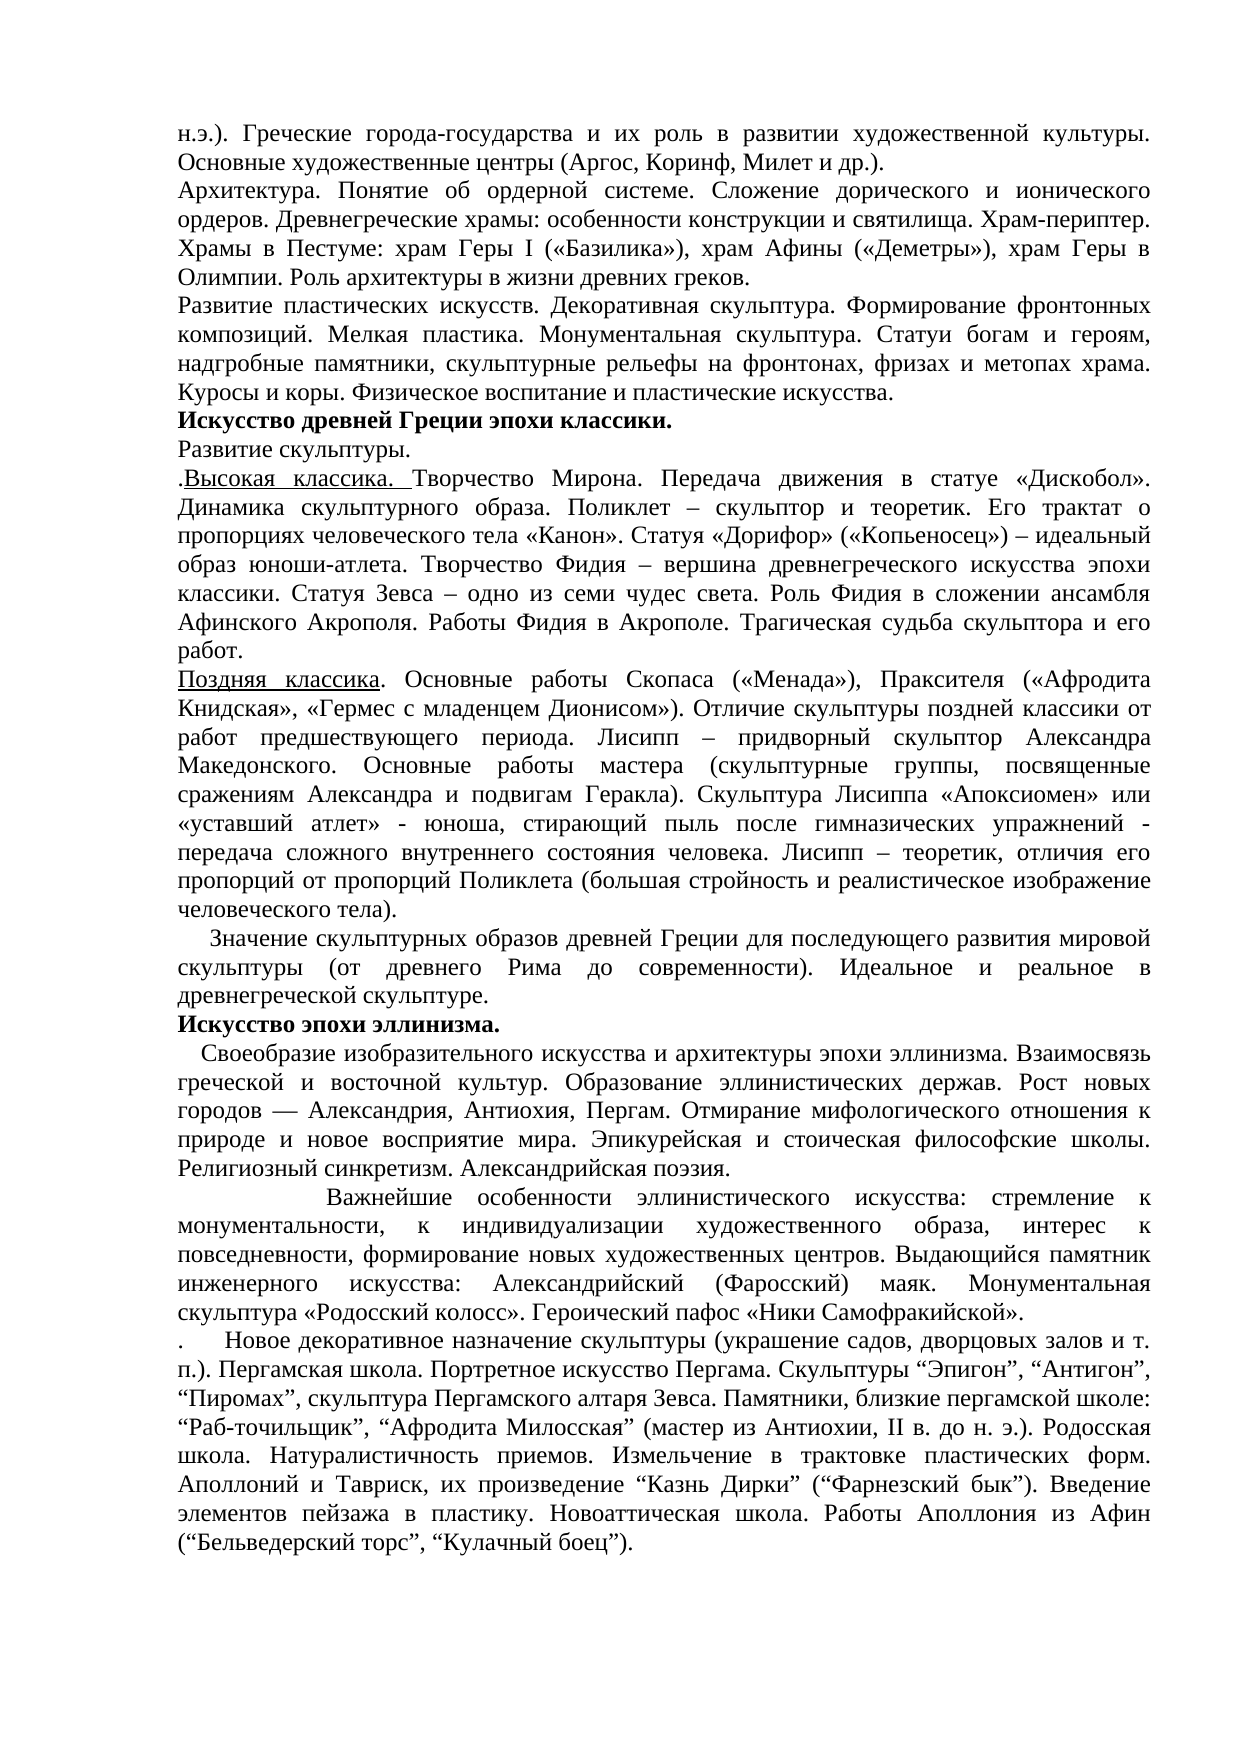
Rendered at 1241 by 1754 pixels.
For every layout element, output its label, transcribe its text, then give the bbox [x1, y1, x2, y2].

text Развитие скульптуры. [177, 434, 1152, 463]
text . Новое декоративное назначение скульптуры (украшение садов, дворцовых залов и т. п.). Пергамская школа. Портретное искусство Пергама. Скульптуры “Эпигон”, “Антигон”, “Пиромах”, скульптура Пергамского алтаря Зевса. Памятники, близкие пергамской школе: “Раб-точильщик”, “Афродита Милосская” (мастер из Антиохии, II в. до н. э.). Родосская школа. Натуралистичность приемов. Измельчение в трактовке пластических форм. Аполлоний и Тавриск, их произведение “Казнь Дирки” (“Фарнезский бык”). Введение элементов пейзажа в пластику. Новоаттическая школа. Работы Аполлония из Афин (“Бельведерский торс”, “Кулачный боец”). [177, 1326, 1152, 1556]
text Архитектура. Понятие об ордерной системе. Сложение дорического и ионического ордеров. Древнегреческие храмы: особенности конструкции и святилища. Храм-периптер. Храмы в Пестуме: храм Геры I («Базилика»), храм Афины («Деметры»), храм Геры в Олимпии. Роль архитектуры в жизни древних греков. [177, 176, 1152, 291]
text Важнейшие особенности эллинистического искусства: стремление к монументальности, к индивидуализации художественного образа, интерес к повседневности, формирование новых художественных центров. Выдающийся памятник инженерного искусства: Александрийский (Фаросский) маяк. Монументальная скульптура «Родосский колосс». Героический пафос «Ники Самофракийской». [177, 1182, 1152, 1326]
text Своеобразие изобразительного искусства и архитектуры эпохи эллинизма. Взаимосвязь греческой и восточной культур. Образование эллинистических держав. Рост новых городов — Александрия, Антиохия, Пергам. Отмирание мифологического отношения к природе и новое восприятие мира. Эпикурейская и стоическая философские школы. Религиозный синкретизм. Александрийская поэзия. [177, 1038, 1152, 1182]
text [177, 118, 1152, 176]
text Развитие пластических искусств. Декоративная скульптура. Формирование фронтонных композиций. Мелкая пластика. Монументальная скульптура. Статуи богам и героям, надгробные памятники, скульптурные рельефы на фронтонах, фризах и метопах храма. Куросы и коры. Физическое воспитание и пластические искусства. [177, 291, 1152, 406]
text .Высокая классика. Творчество Мирона. Передача движения в статуе «Дискобол». Динамика скульптурного образа. Поликлет – скульптор и теоретик. Его трактат о пропорциях человеческого тела «Канон». Статуя «Дорифор» («Копьеносец») – идеальный образ юноши-атлета. Творчество Фидия – вершина древнегреческого искусства эпохи классики. Статуя Зевса – одно из семи чудес света. Роль Фидия в сложении ансамбля Афинского Акрополя. Работы Фидия в Акрополе. Трагическая судьба скульптора и его работ. [177, 463, 1152, 664]
text Поздняя классика. Основные работы Скопаса («Менада»), Праксителя («Афродита Книдская», «Гермес с младенцем Дионисом»). Отличие скульптуры поздней классики от работ предшествующего периода. Лисипп – придворный скульптор Александра Македонского. Основные работы мастера (скульптурные группы, посвященные сражениям Александра и подвигам Геракла). Скульптура Лисиппа «Апоксиомен» или «уставший атлет» - юноша, стирающий пыль после гимназических упражнений - передача сложного внутреннего состояния человека. Лисипп – теоретик, отличия его пропорций от пропорций Поликлета (большая стройность и реалистическое изображение человеческого тела). [177, 664, 1152, 923]
text Значение скульптурных образов древней Греции для последующего развития мировой скульптуры (от древнего Рима до современности). Идеальное и реальное в древнегреческой скульптуре. [177, 923, 1152, 1009]
text Искусство древней Греции эпохи классики. [177, 406, 1152, 434]
text Искусство эпохи эллинизма. [177, 1009, 1152, 1038]
